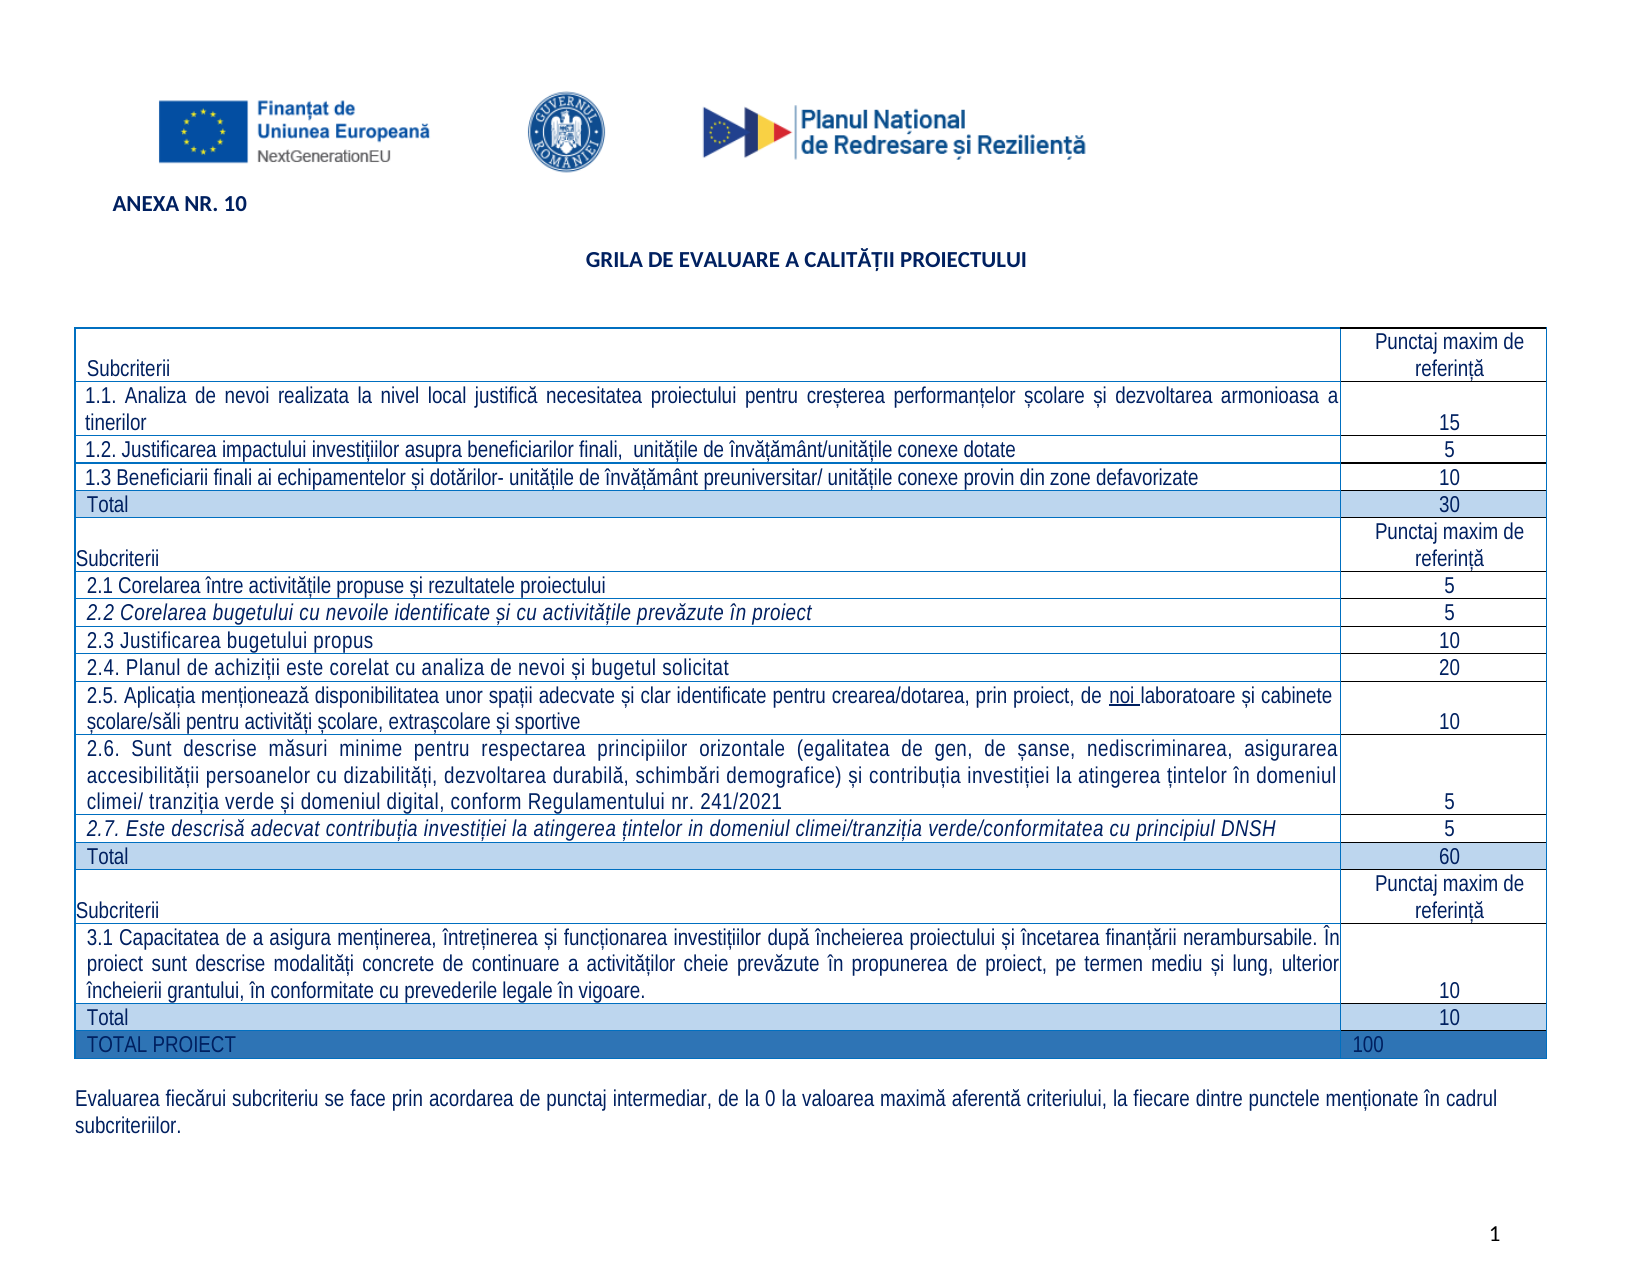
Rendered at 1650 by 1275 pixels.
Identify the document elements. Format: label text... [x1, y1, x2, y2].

table_cell Punctaj maxim de referință [1341, 518, 1546, 571]
table_cell 10 [1341, 924, 1546, 1003]
table_cell 2.3 Justificarea bugetului propus [76, 627, 1340, 653]
table_cell 2.2 Corelarea bugetului cu nevoile identificate și cu activitățile prevăzute în proiect [76, 599, 1340, 626]
table_cell 2.4. Planul de achiziții este corelat cu analiza de nevoi și bugetul solicitat [76, 654, 1340, 681]
table_header Subcriterii [76, 329, 1340, 381]
table_cell Total [76, 1004, 1340, 1030]
table_cell Subcriterii [76, 870, 1340, 923]
table_cell 20 [1341, 654, 1546, 681]
table_cell 2.1 Corelarea între activitățile propuse și rezultatele proiectului [76, 572, 1340, 598]
table_cell Punctaj maxim de referință [1341, 870, 1546, 923]
table_cell 10 [1341, 627, 1546, 653]
text Evaluarea fiecărui subcriteriu se face prin acordarea de punctaj intermediar, de la 0 la valoarea maximă aferentă criteriului, la fiecare dintre punctele menționate în cadrul subcriteriilor. [75, 1085, 1500, 1138]
table_cell 3.1 Capacitatea de a asigura menținerea, întreținerea și funcționarea investițiilor după încheierea proiectului și încetarea finanțării nerambursabile. În proiect sunt descrise modalități concrete de continuare a activităților cheie prevăzute în propunerea de proiect, pe termen mediu și lung, ulterior încheierii grantului, în conformitate cu prevederile legale în vigoare. [76, 924, 1340, 1003]
table_cell Total [76, 843, 1340, 869]
table_cell 10 [1341, 464, 1546, 490]
table_cell 5 [1341, 599, 1546, 626]
table_cell 5 [1341, 815, 1546, 842]
table_cell 5 [1341, 572, 1546, 598]
table_cell 30 [1341, 491, 1546, 517]
table_cell Subcriterii [76, 518, 1340, 571]
table_cell 1.3 Beneficiarii finali ai echipamentelor și dotărilor- unitățile de învățământ preuniversitar/ unitățile conexe provin din zone defavorizate [76, 464, 1340, 490]
list ANEXA NR. 10 [112, 189, 1500, 217]
table_cell 10 [1341, 682, 1546, 734]
table_cell 15 [1341, 382, 1546, 435]
table_cell 10 [1341, 1004, 1546, 1030]
table_cell 1.2. Justificarea impactului investițiilor asupra beneficiarilor finali, unitățile de învățământ/unitățile conexe dotate [76, 436, 1340, 462]
table_cell 2.7. Este descrisă adecvat contribuția investiției la atingerea țintelor in domeniul climei/tranziția verde/conformitatea cu principiul DNSH [76, 815, 1340, 842]
table_cell 60 [1341, 843, 1546, 869]
table_cell 5 [1341, 436, 1546, 462]
table_header Punctaj maxim de referință [1341, 329, 1546, 381]
table_cell 2.6. Sunt descrise măsuri minime pentru respectarea principiilor orizontale (egalitatea de gen, de șanse, nediscriminarea, asigurarea accesibilității persoanelor cu dizabilități, dezvoltarea durabilă, schimbări demografice) și contribuția investiției la atingerea țintelor în domeniul climei/ tranziția verde și domeniul digital, conform Regulamentului nr. 241/2021 [76, 735, 1340, 814]
list GRILA DE EVALUARE A CALITĂȚII PROIECTULUI [112, 245, 1500, 273]
table_cell 2.5. Aplicația menționează disponibilitatea unor spații adecvate și clar identificate pentru crearea/dotarea, prin proiect, de noi laboratoare și cabinete școlare/săli pentru activități școlare, extrașcolare și sportive [76, 682, 1340, 734]
table_cell 1.1. Analiza de nevoi realizata la nivel local justifică necesitatea proiectului pentru creșterea performanțelor școlare și dezvoltarea armonioasa a tinerilor [76, 382, 1340, 435]
table_cell 5 [1341, 735, 1546, 814]
table_cell 100 [1341, 1031, 1546, 1058]
table_cell TOTAL PROIECT [76, 1031, 1340, 1058]
table_cell Total [76, 491, 1340, 517]
